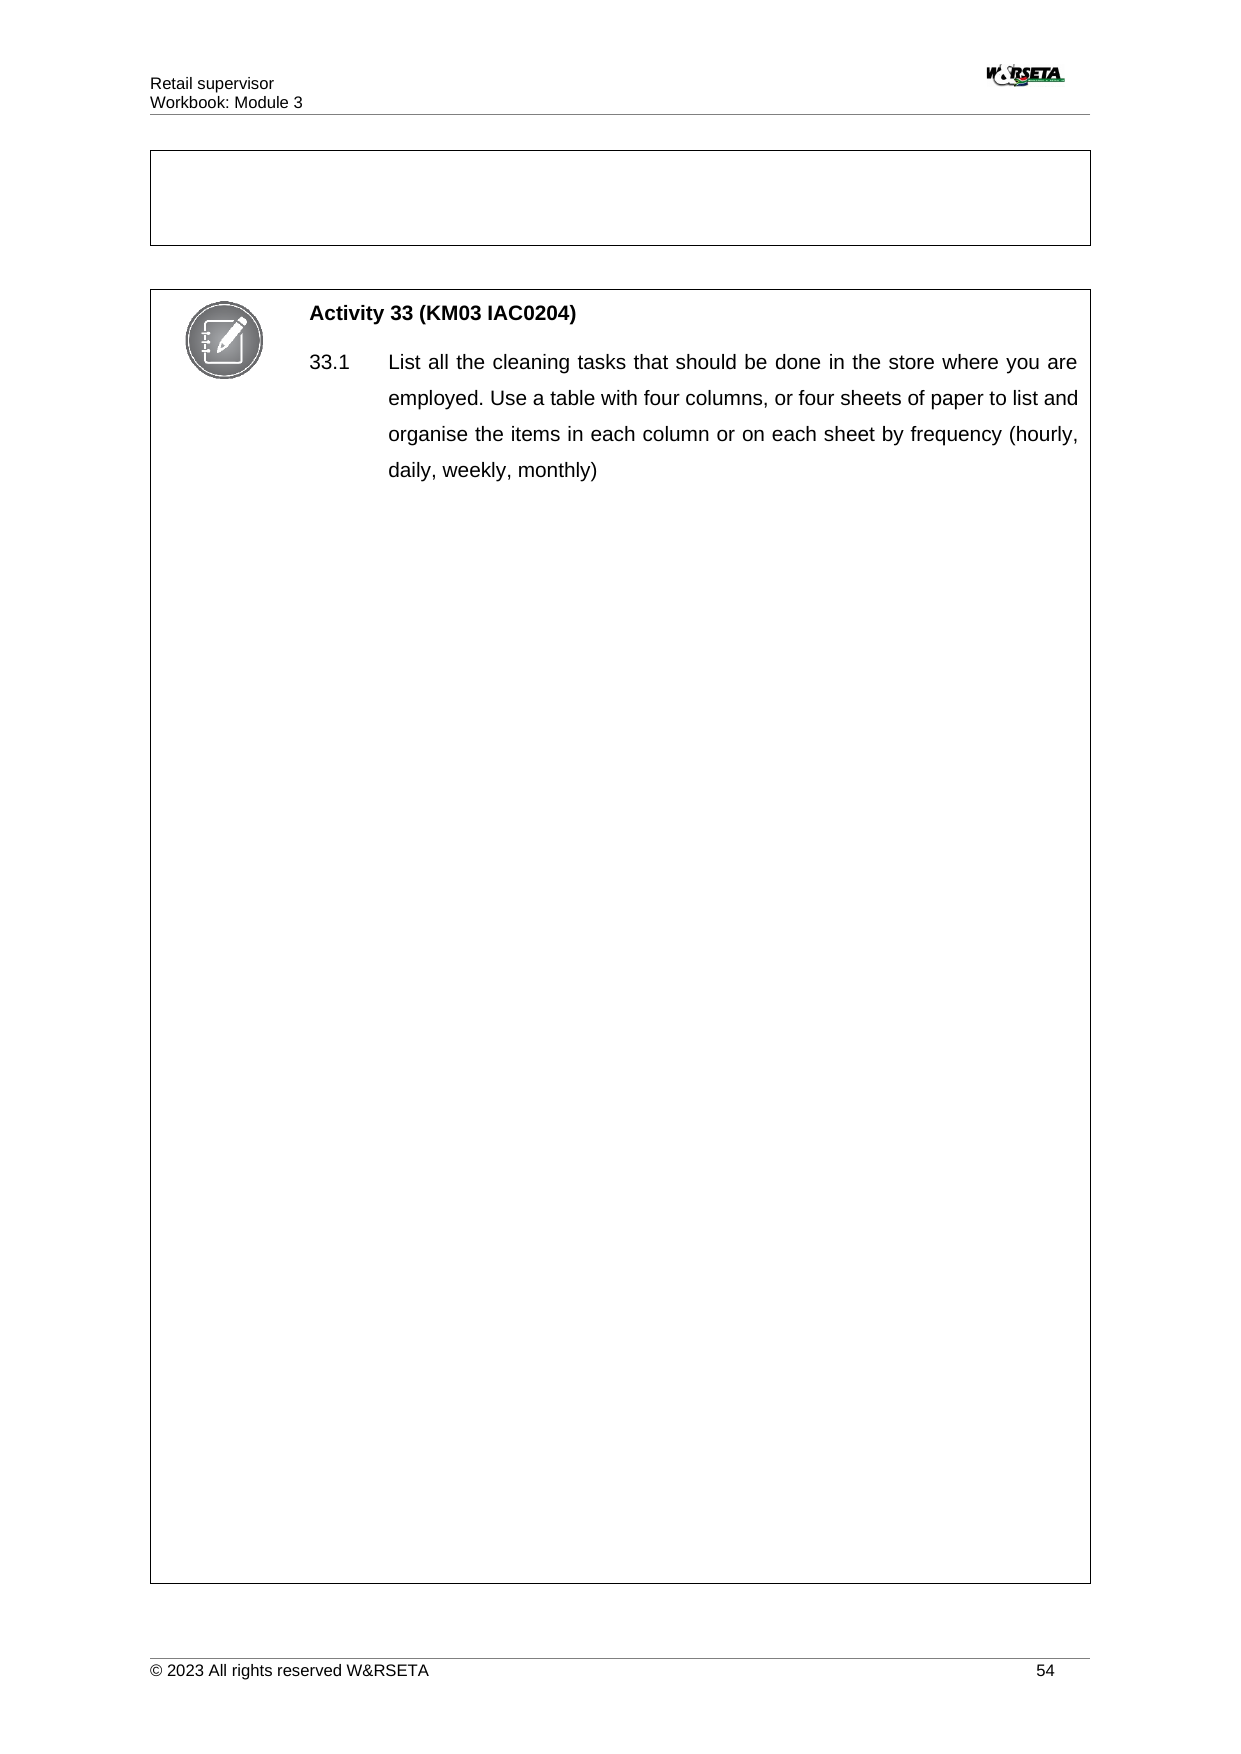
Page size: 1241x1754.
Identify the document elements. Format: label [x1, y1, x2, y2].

picture [185, 301, 263, 379]
table_header [298, 290, 1090, 1583]
table_header [151, 290, 298, 1583]
picture [986, 64, 1065, 87]
table_header [298, 151, 1090, 245]
table_header [151, 151, 298, 245]
